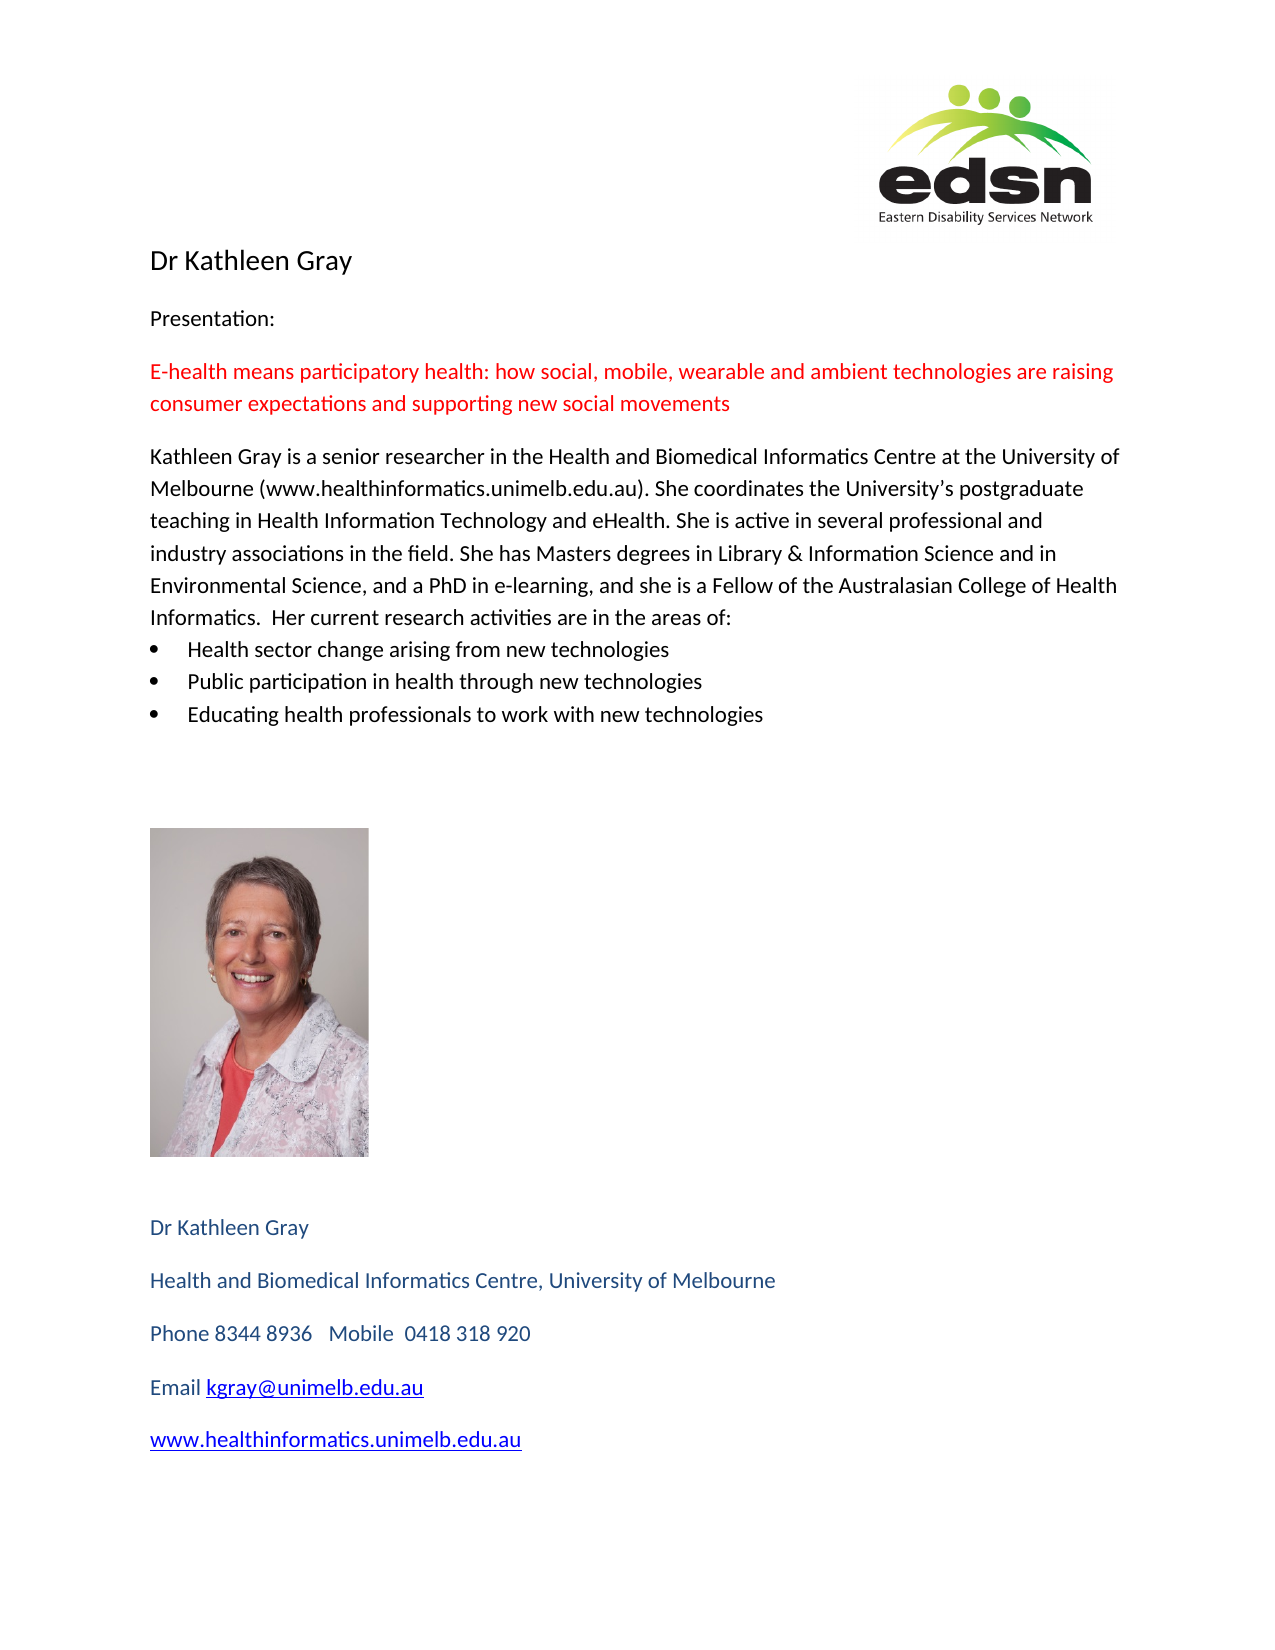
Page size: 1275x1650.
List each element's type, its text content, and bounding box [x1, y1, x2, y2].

text Dr Kathleen Gray [150, 242, 1125, 278]
list Public participation in health through new technologies [150, 667, 1125, 696]
list Health sector change arising from new technologies [150, 635, 1125, 663]
text Kathleen Gray is a senior researcher in the Health and Biomedical Informatics Centre at the University of Melbourne (www.healthinformatics.unimelb.edu.au). She coordinates the University’s postgraduate teaching in Health Information Technology and eHealth. She is active in several professional and industry associations in the field. She has Masters degrees in Library & Information Science and in Environmental Science, and a PhD in e-learning, and she is a Fellow of the Australasian College of Health Informatics. Her current research activities are in the areas of: [150, 442, 1125, 631]
text www.healthinformatics.unimelb.edu.au [150, 1426, 1125, 1454]
text Health and Biomedical Informatics Centre, University of Melbourne [150, 1267, 1125, 1294]
text Presentation: [150, 304, 1125, 332]
text Phone 8344 8936 Mobile 0418 318 920 [150, 1319, 1125, 1348]
picture [150, 828, 369, 1157]
text E-health means participatory health: how social, mobile, wearable and ambient technologies are raising consumer expectations and supporting new social movements [150, 357, 1125, 417]
text Email kgray@unimelb.edu.au [150, 1373, 1125, 1401]
text Dr Kathleen Gray [150, 1213, 1125, 1242]
list Educating health professionals to work with new technologies [150, 700, 1125, 728]
